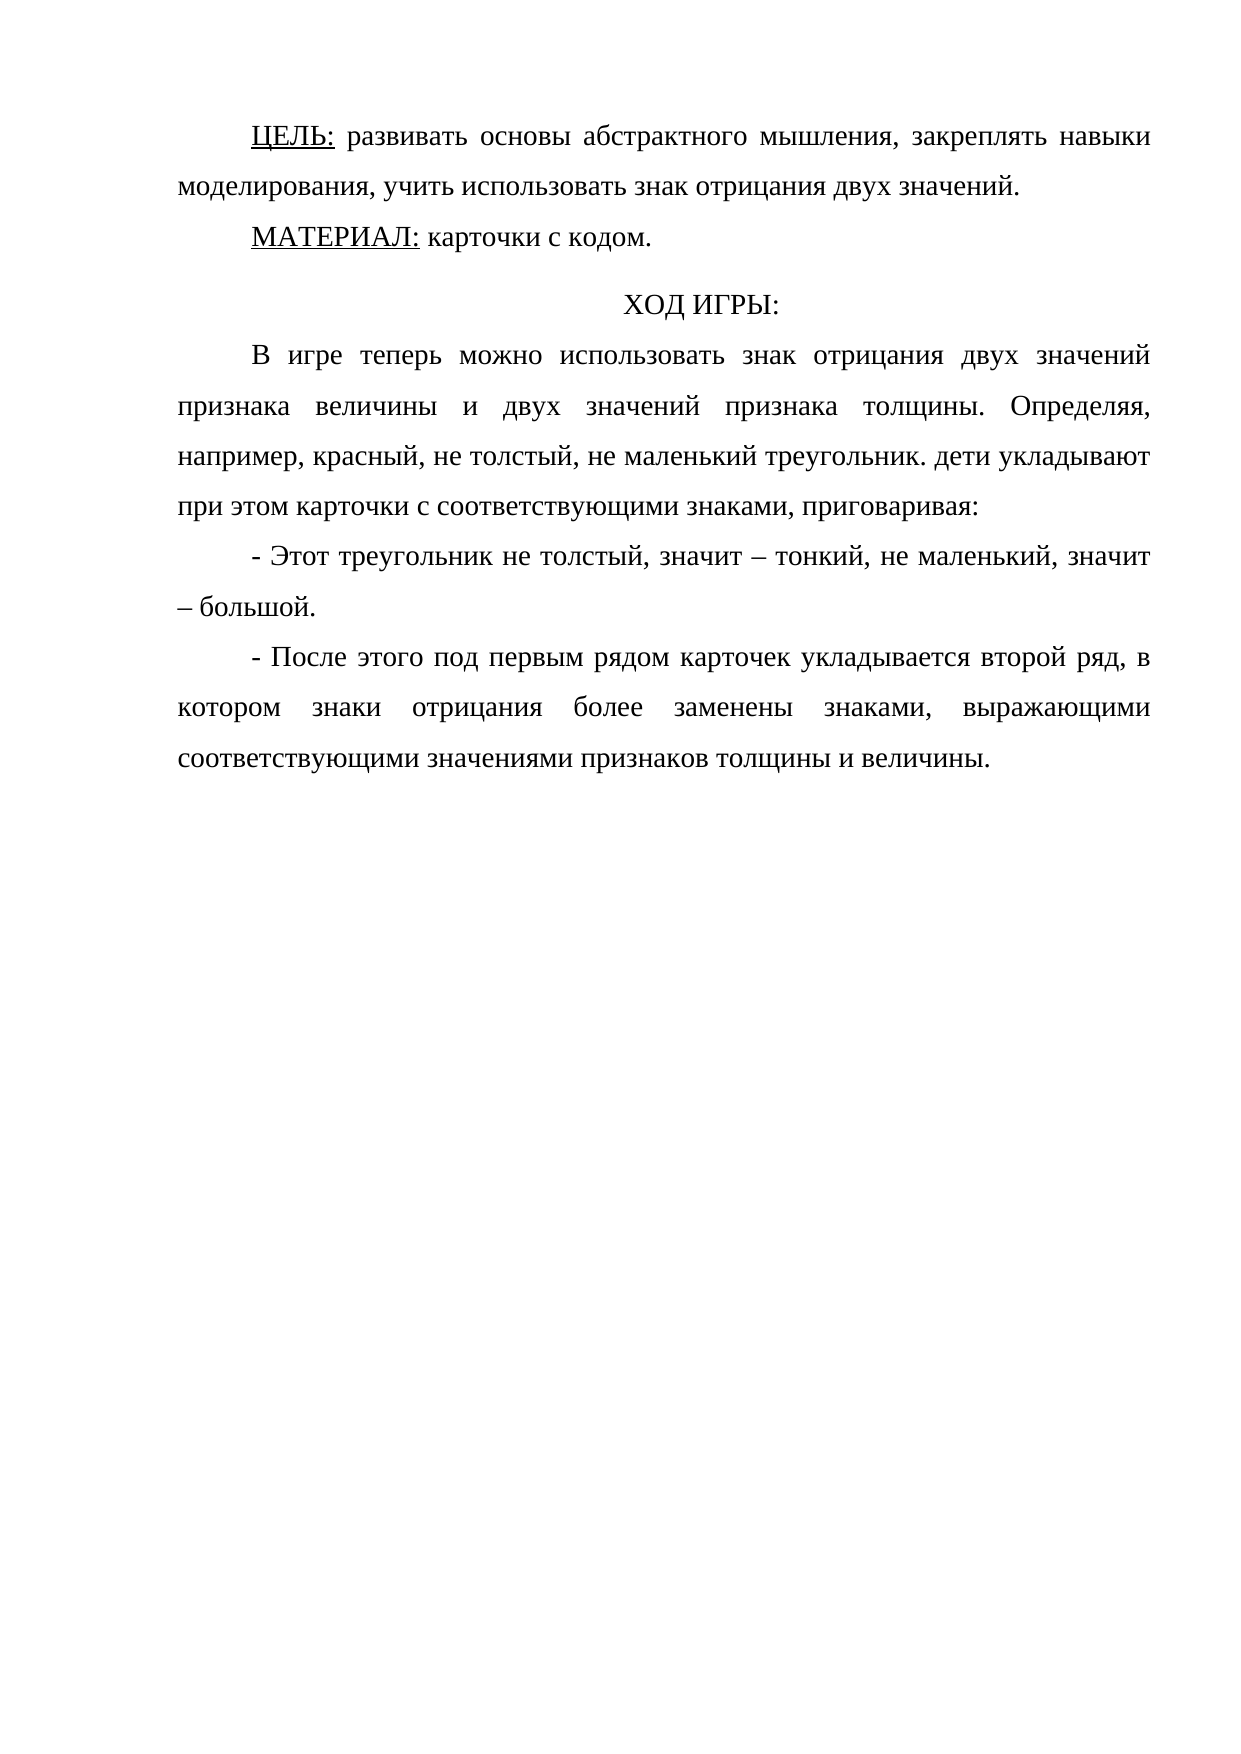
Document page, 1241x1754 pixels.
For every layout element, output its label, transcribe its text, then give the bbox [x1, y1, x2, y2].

text В игре теперь можно использовать знак отрицания двух значений признака величины и двух значений признака толщины. Определяя, например, красный, не толстый, не маленький треугольник. дети укладывают при этом карточки с соответствующими знаками, приговаривая: [177, 337, 1152, 522]
text ХОД ИГРЫ: [177, 287, 1152, 321]
text - Этот треугольник не толстый, значит – тонкий, не маленький, значит – большой. [177, 538, 1152, 622]
text МАТЕРИАЛ: карточки с кодом. [177, 219, 1152, 252]
text - После этого под первым рядом карточек укладывается второй ряд, в котором знаки отрицания более заменены знаками, выражающими соответствующими значениями признаков толщины и величины. [177, 639, 1152, 773]
text ЦЕЛЬ: развивать основы абстрактного мышления, закреплять навыки моделирования, учить использовать знак отрицания двух значений. [177, 118, 1152, 202]
